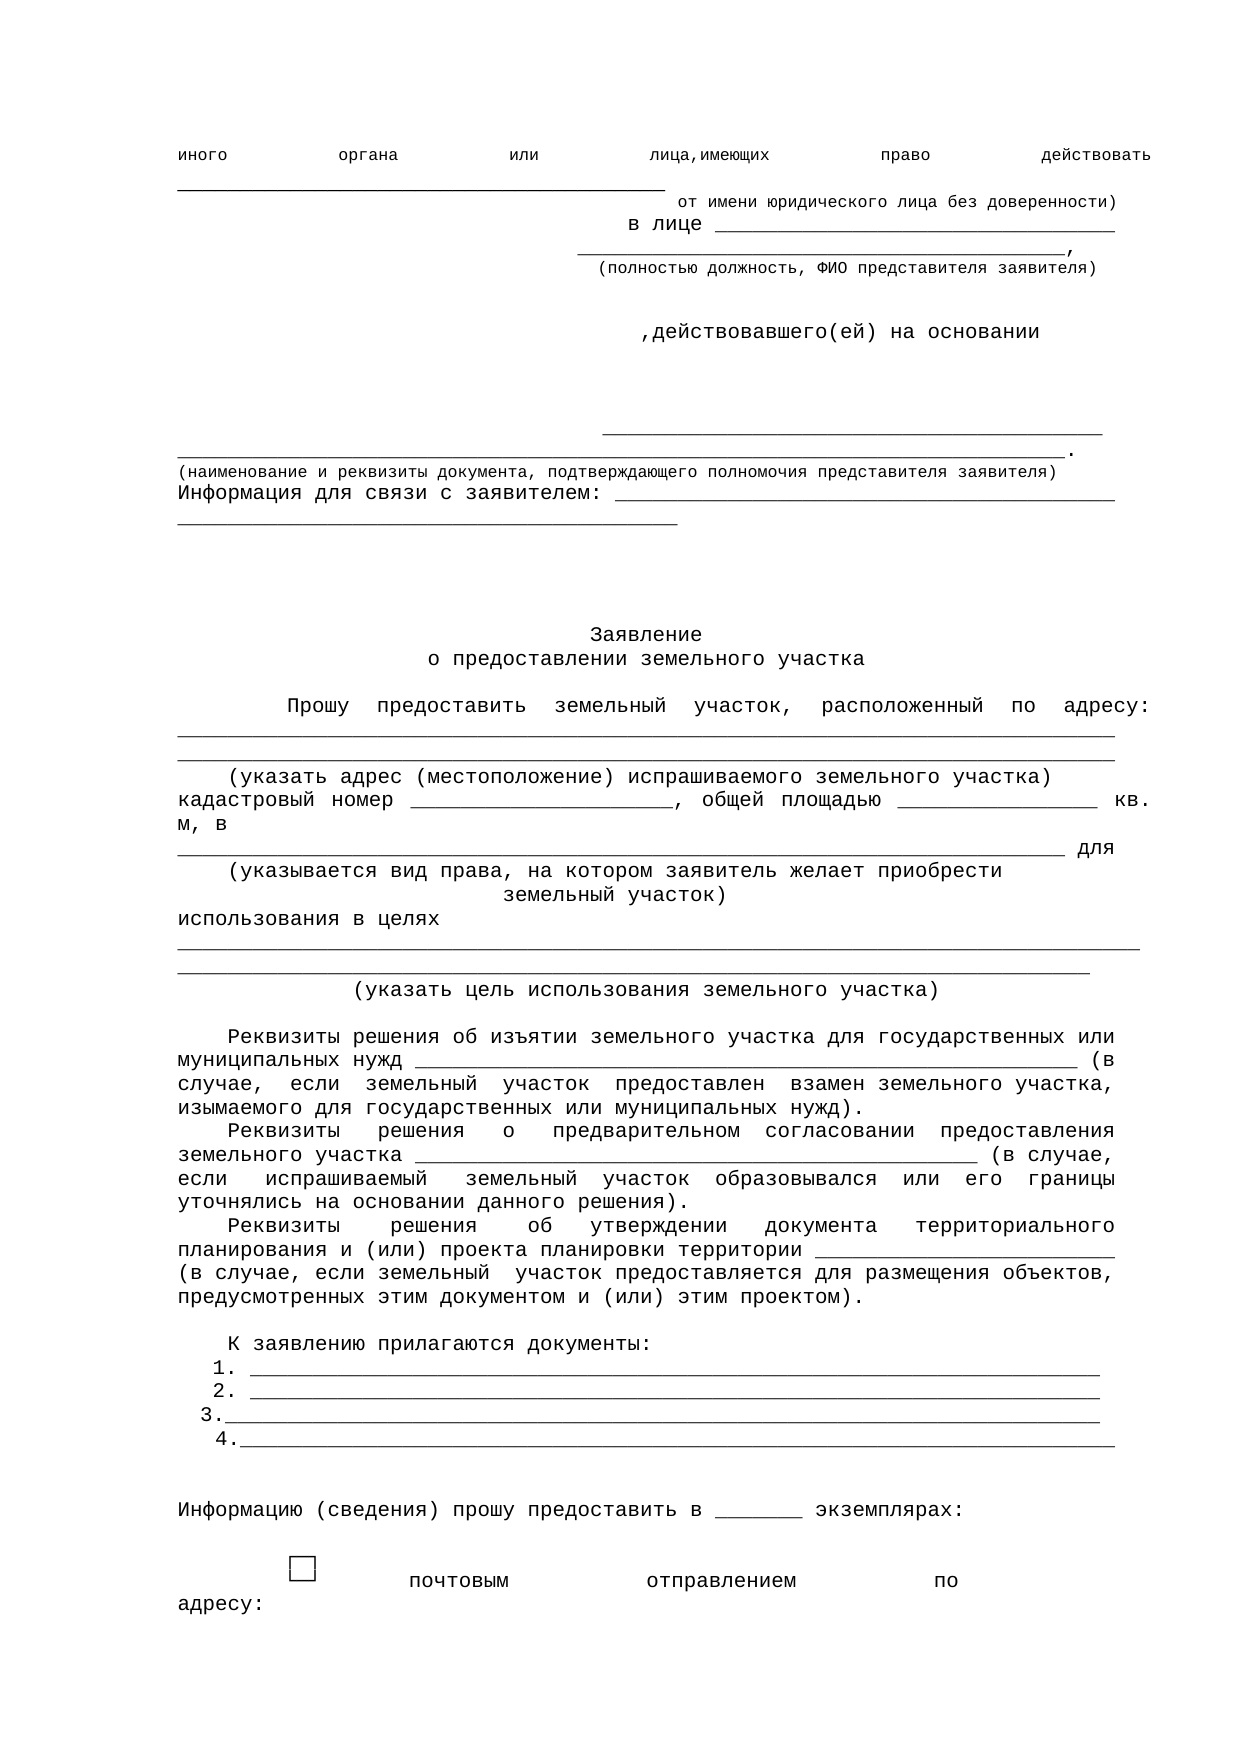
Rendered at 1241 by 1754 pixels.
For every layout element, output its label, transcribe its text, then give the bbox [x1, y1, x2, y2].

text Реквизиты решения об изъятии земельного участка для государственных или [177, 1026, 1152, 1049]
text Реквизиты решения о предварительном согласовании предоставления [177, 1120, 1152, 1144]
text ┌─┐ [177, 1546, 1152, 1570]
text 2. ____________________________________________________________________ [162, 1381, 1152, 1404]
text случае, если земельный участок предоставлен взамен земельного участка, [177, 1073, 1152, 1097]
text (в случае, если земельный участок предоставляется для размещения объектов, [177, 1262, 1152, 1286]
text ________________________________________ [177, 416, 1152, 439]
text Заявление [177, 624, 1152, 647]
text кадастровый номер _____________________, общей площадью ________________ кв. м, в [177, 789, 1152, 837]
text изымаемого для государственных или муниципальных нужд). [177, 1097, 1152, 1120]
text (наименование и реквизиты документа, подтверждающего полномочия представителя заявителя) [177, 463, 1152, 482]
text иного органа или лица,имеющих право действовать _______________________________________ [118, 118, 1152, 194]
text муниципальных нужд _____________________________________________________ (в [177, 1049, 1152, 1073]
text от имени юридического лица без доверенности) [177, 194, 1152, 213]
text Информацию (сведения) прошу предоставить в _______ экземплярах: [177, 1499, 1152, 1522]
text (указать адрес (местоположение) испрашиваемого земельного участка) [177, 766, 1152, 789]
text если испрашиваемый земельный участок образовывался или его границы [177, 1168, 1152, 1191]
text уточнялись на основании данного решения). [177, 1191, 1152, 1215]
text 4.______________________________________________________________________ [177, 1428, 1152, 1451]
text земельный участок) [177, 884, 1152, 908]
text ________________________________________ [177, 506, 1152, 529]
text (указывается вид права, на котором заявитель желает приобрести [177, 860, 1152, 884]
text └─┘ почтовым отправлением по адресу: [177, 1570, 1152, 1617]
text предусмотренных этим документом и (или) этим проектом). [177, 1286, 1152, 1309]
text 1. ____________________________________________________________________ [162, 1357, 1152, 1381]
text ___________________________________________________________________________ [177, 742, 1152, 766]
text планирования и (или) проекта планировки территории ________________________ [177, 1239, 1152, 1262]
text Реквизиты решения об утверждении документа территориального [177, 1215, 1152, 1239]
text _______________________________________________________________________. [177, 439, 1152, 463]
text Информация для связи с заявителем: ________________________________________ [177, 482, 1152, 506]
text (полностью должность, ФИО представителя заявителя) [177, 260, 1152, 279]
text (указать цель использования земельного участка) [177, 978, 1152, 1002]
text Прошу предоставить земельный участок, расположенный по адресу: ___________________________________________________________________________ [177, 695, 1152, 742]
text 3.______________________________________________________________________ [162, 1404, 1152, 1428]
text _______________________________________________________________________ для [177, 837, 1152, 860]
text К заявлению прилагаются документы: [177, 1333, 1152, 1357]
text использования в целях ______________________________________________________________________________________________________________________________________________________ [177, 908, 1152, 978]
text земельного участка _____________________________________________ (в случае, [177, 1144, 1152, 1168]
text _______________________________________, [177, 236, 1152, 260]
text о предоставлении земельного участка [177, 647, 1152, 671]
text ,действовавшего(ей) на основании [177, 321, 1152, 345]
text в лице ________________________________ [177, 213, 1152, 236]
